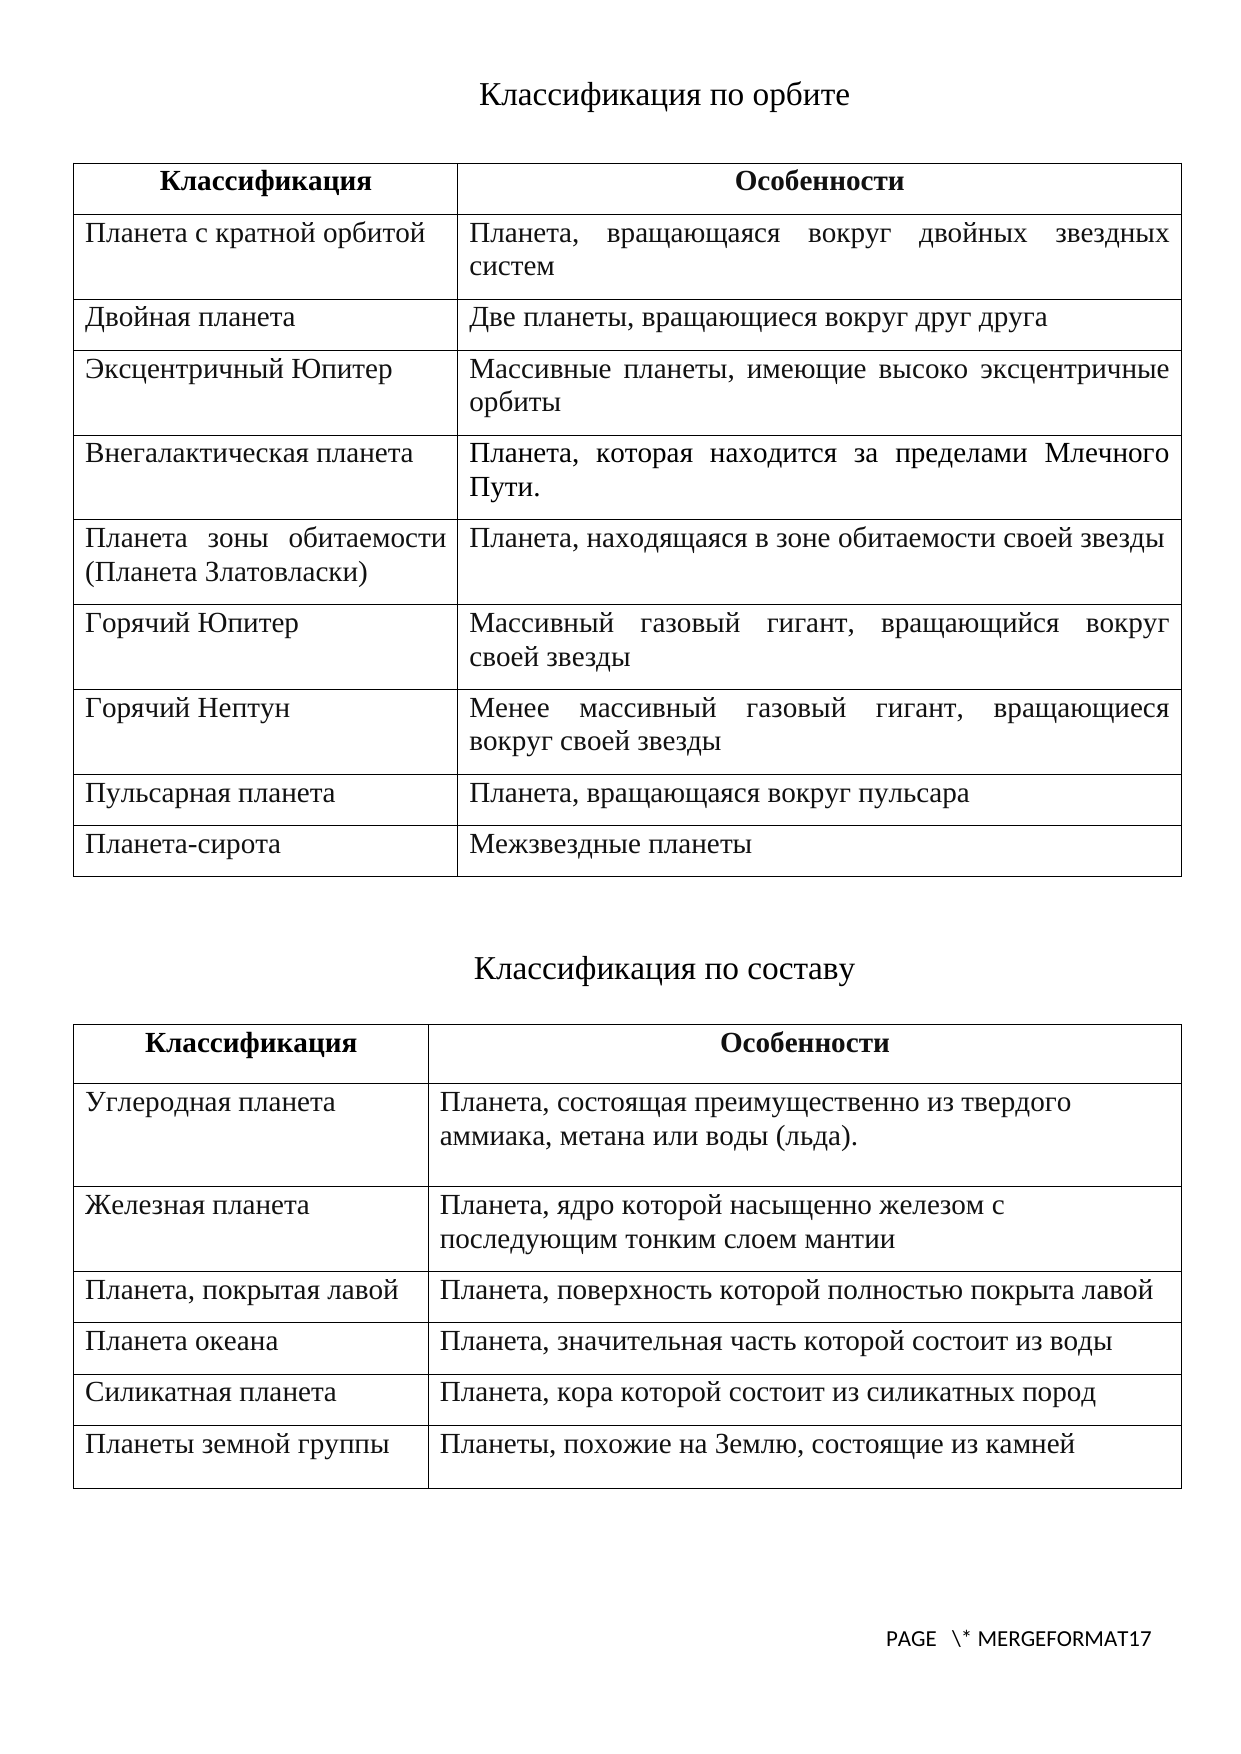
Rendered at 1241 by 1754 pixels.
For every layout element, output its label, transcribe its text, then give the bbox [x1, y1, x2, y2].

table_cell Планета, находящаяся в зоне обитаемости своей звезды [458, 520, 1181, 604]
table_header Особенности [429, 1025, 1181, 1083]
table_cell Планета, кора которой состоит из силикатных пород [429, 1375, 1181, 1425]
table_cell Планета, состоящая преимущественно из твердого аммиака, метана или воды (льда). [429, 1084, 1181, 1186]
table_cell Горячий Нептун [74, 690, 457, 774]
table_cell Планета, вращающаяся вокруг пульсара [458, 775, 1181, 825]
table_header Классификация [74, 1025, 428, 1083]
table_cell Горячий Юпитер [74, 605, 457, 689]
table_cell Планета-сирота [74, 826, 457, 876]
table_cell Планета зоны обитаемости (Планета Златовласки) [74, 520, 457, 604]
table_cell Планета, значительная часть которой состоит из воды [429, 1323, 1181, 1373]
table_cell Двойная планета [74, 300, 457, 350]
text Классификация по орбите [177, 74, 1152, 112]
table_cell Углеродная планета [74, 1084, 428, 1186]
table_cell Массивные планеты, имеющие высоко эксцентричные орбиты [458, 351, 1181, 434]
table_cell Межзвездные планеты [458, 826, 1181, 876]
table_cell Планета океана [74, 1323, 428, 1373]
table_cell Планеты земной группы [74, 1426, 428, 1488]
table_cell Планета, которая находится за пределами Млечного Пути. [458, 436, 1181, 519]
table_cell Эксцентричный Юпитер [74, 351, 457, 434]
table_cell Внегалактическая планета [74, 436, 457, 519]
table_cell Силикатная планета [74, 1375, 428, 1425]
table_cell Планеты, похожие на Землю, состоящие из камней [429, 1426, 1181, 1488]
table_header Особенности [458, 164, 1181, 214]
table_cell Пульсарная планета [74, 775, 457, 825]
table_cell Планета, вращающаяся вокруг двойных звездных систем [458, 215, 1181, 298]
table_cell Планета с кратной орбитой [74, 215, 457, 298]
table_cell Менее массивный газовый гигант, вращающиеся вокруг своей звезды [458, 690, 1181, 774]
table_cell Планета, покрытая лавой [74, 1272, 428, 1322]
table_cell Планета, поверхность которой полностью покрыта лавой [429, 1272, 1181, 1322]
table_cell Массивный газовый гигант, вращающийся вокруг своей звезды [458, 605, 1181, 689]
text Классификация по составу [177, 948, 1152, 987]
table_header Классификация [74, 164, 457, 214]
table_cell Две планеты, вращающиеся вокруг друг друга [458, 300, 1181, 350]
table_cell Железная планета [74, 1187, 428, 1271]
table_cell Планета, ядро которой насыщенно железом с последующим тонким слоем мантии [429, 1187, 1181, 1271]
